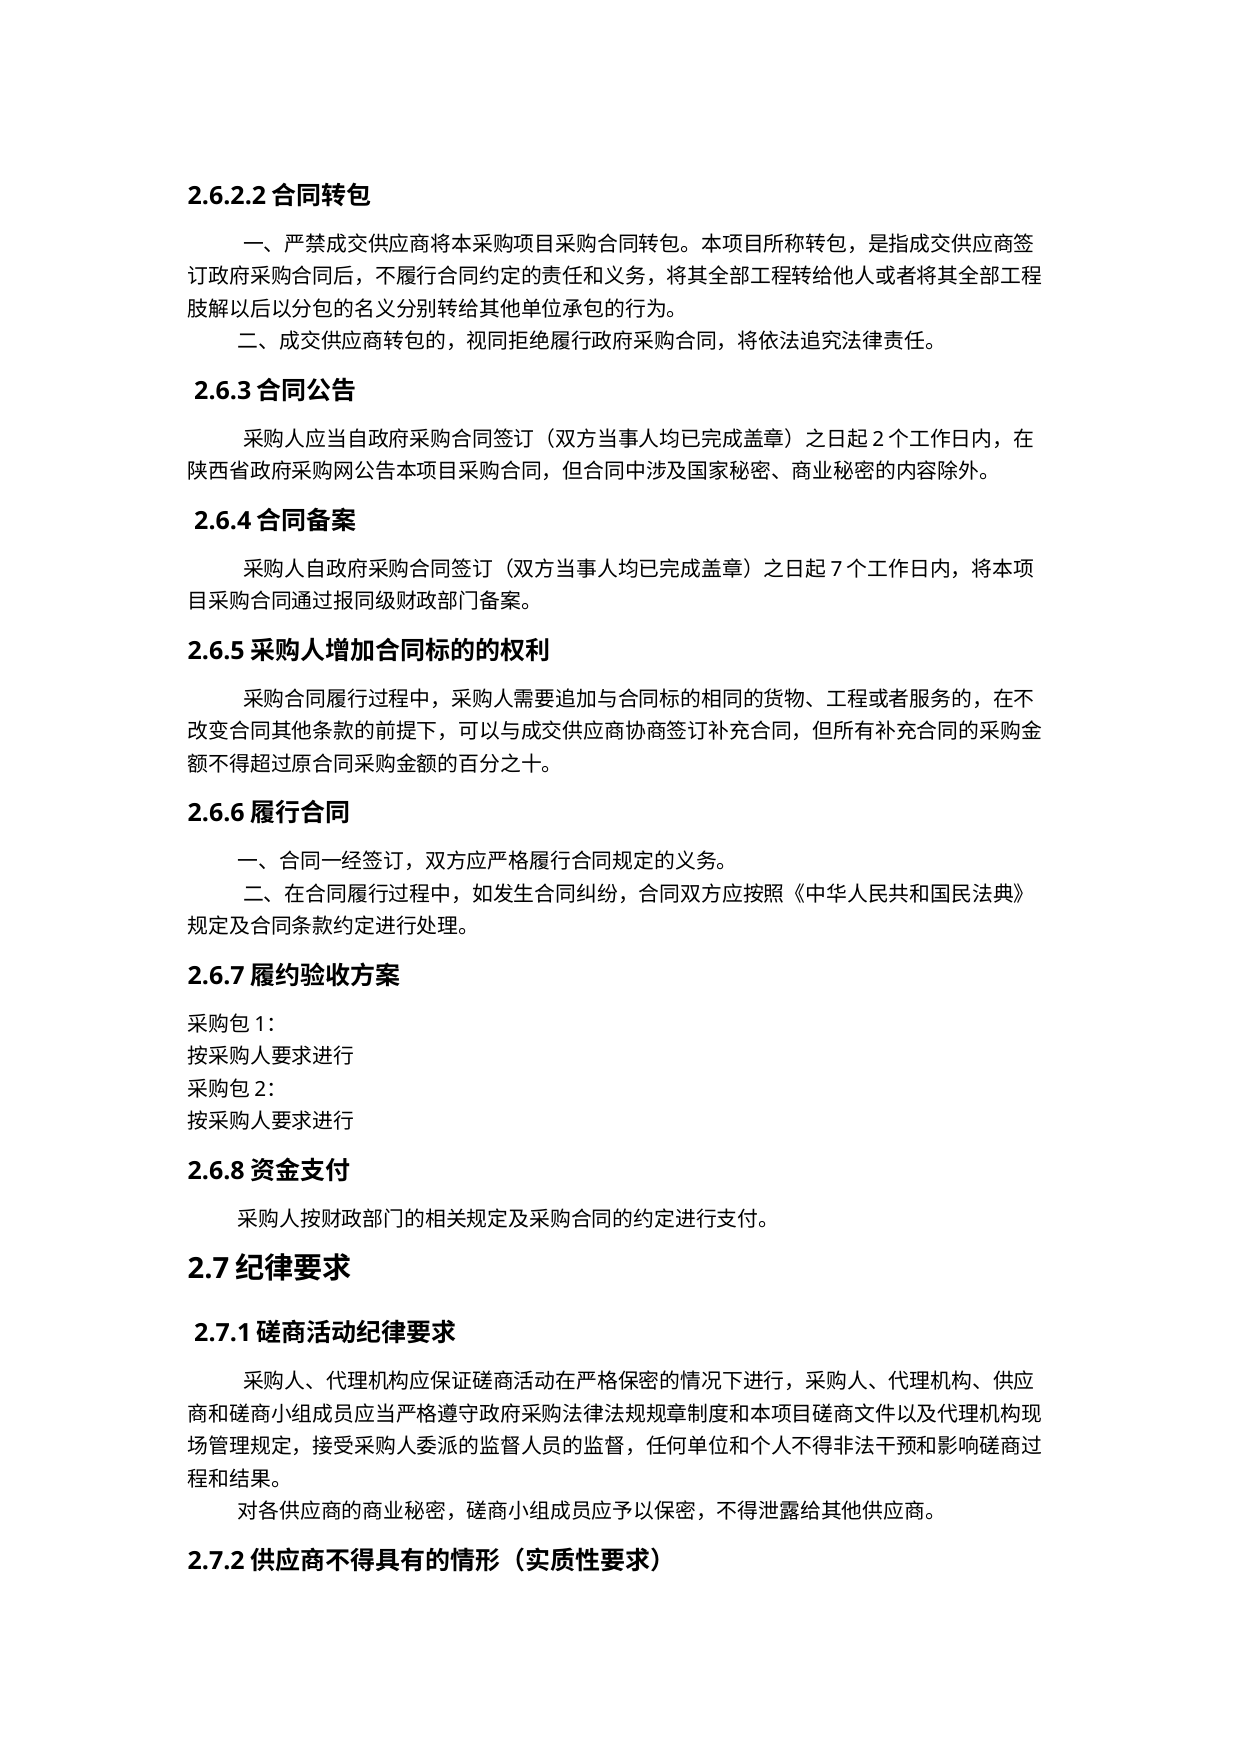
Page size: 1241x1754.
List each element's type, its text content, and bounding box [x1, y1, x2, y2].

text 采购包1： [187, 1007, 1053, 1039]
text 对各供应商的商业秘密，磋商小组成员应予以保密，不得泄露给其他供应商。 [187, 1494, 1053, 1527]
text 采购合同履行过程中，采购人需要追加与合同标的相同的货物、工程或者服务的，在不改变合同其他条款的前提下，可以与成交供应商协商签订补充合同，但所有补充合同的采购金额不得超过原合同采购金额的百分之十。 [187, 682, 1053, 779]
text 一、合同一经签订，双方应严格履行合同规定的义务。 [187, 844, 1053, 877]
text 二、在合同履行过程中，如发生合同纠纷，合同双方应按照《中华人民共和国民法典》规定及合同条款约定进行处理。 [187, 877, 1053, 942]
text 2.6.6履行合同 [187, 779, 1053, 844]
text 2.6.7履约验收方案 [187, 942, 1053, 1007]
text 采购人按财政部门的相关规定及采购合同的约定进行支付。 [187, 1202, 1053, 1234]
text 2.7纪律要求 [187, 1234, 1053, 1299]
text 采购人应当自政府采购合同签订（双方当事人均已完成盖章）之日起2个工作日内，在陕西省政府采购网公告本项目采购合同，但合同中涉及国家秘密、商业秘密的内容除外。 [187, 422, 1053, 487]
text 二、成交供应商转包的，视同拒绝履行政府采购合同，将依法追究法律责任。 [187, 324, 1053, 357]
text 一、严禁成交供应商将本采购项目采购合同转包。本项目所称转包，是指成交供应商签订政府采购合同后，不履行合同约定的责任和义务，将其全部工程转给他人或者将其全部工程肢解以后以分包的名义分别转给其他单位承包的行为。 [187, 227, 1053, 324]
text 2.7.1磋商活动纪律要求 [187, 1299, 1053, 1364]
text 2.6.2.2合同转包 [187, 162, 1053, 227]
text 2.6.3合同公告 [187, 357, 1053, 422]
text 2.6.4合同备案 [187, 487, 1053, 552]
text 2.6.8资金支付 [187, 1137, 1053, 1202]
text 2.7.2供应商不得具有的情形（实质性要求） [187, 1527, 1053, 1592]
text 采购人、代理机构应保证磋商活动在严格保密的情况下进行，采购人、代理机构、供应商和磋商小组成员应当严格遵守政府采购法律法规规章制度和本项目磋商文件以及代理机构现场管理规定，接受采购人委派的监督人员的监督，任何单位和个人不得非法干预和影响磋商过程和结果。 [187, 1364, 1053, 1494]
text 按采购人要求进行 [187, 1104, 1053, 1137]
text 2.6.5采购人增加合同标的的权利 [187, 617, 1053, 682]
text 按采购人要求进行 [187, 1039, 1053, 1072]
text 采购包2： [187, 1072, 1053, 1104]
text 采购人自政府采购合同签订（双方当事人均已完成盖章）之日起7个工作日内，将本项目采购合同通过报同级财政部门备案。 [187, 552, 1053, 617]
